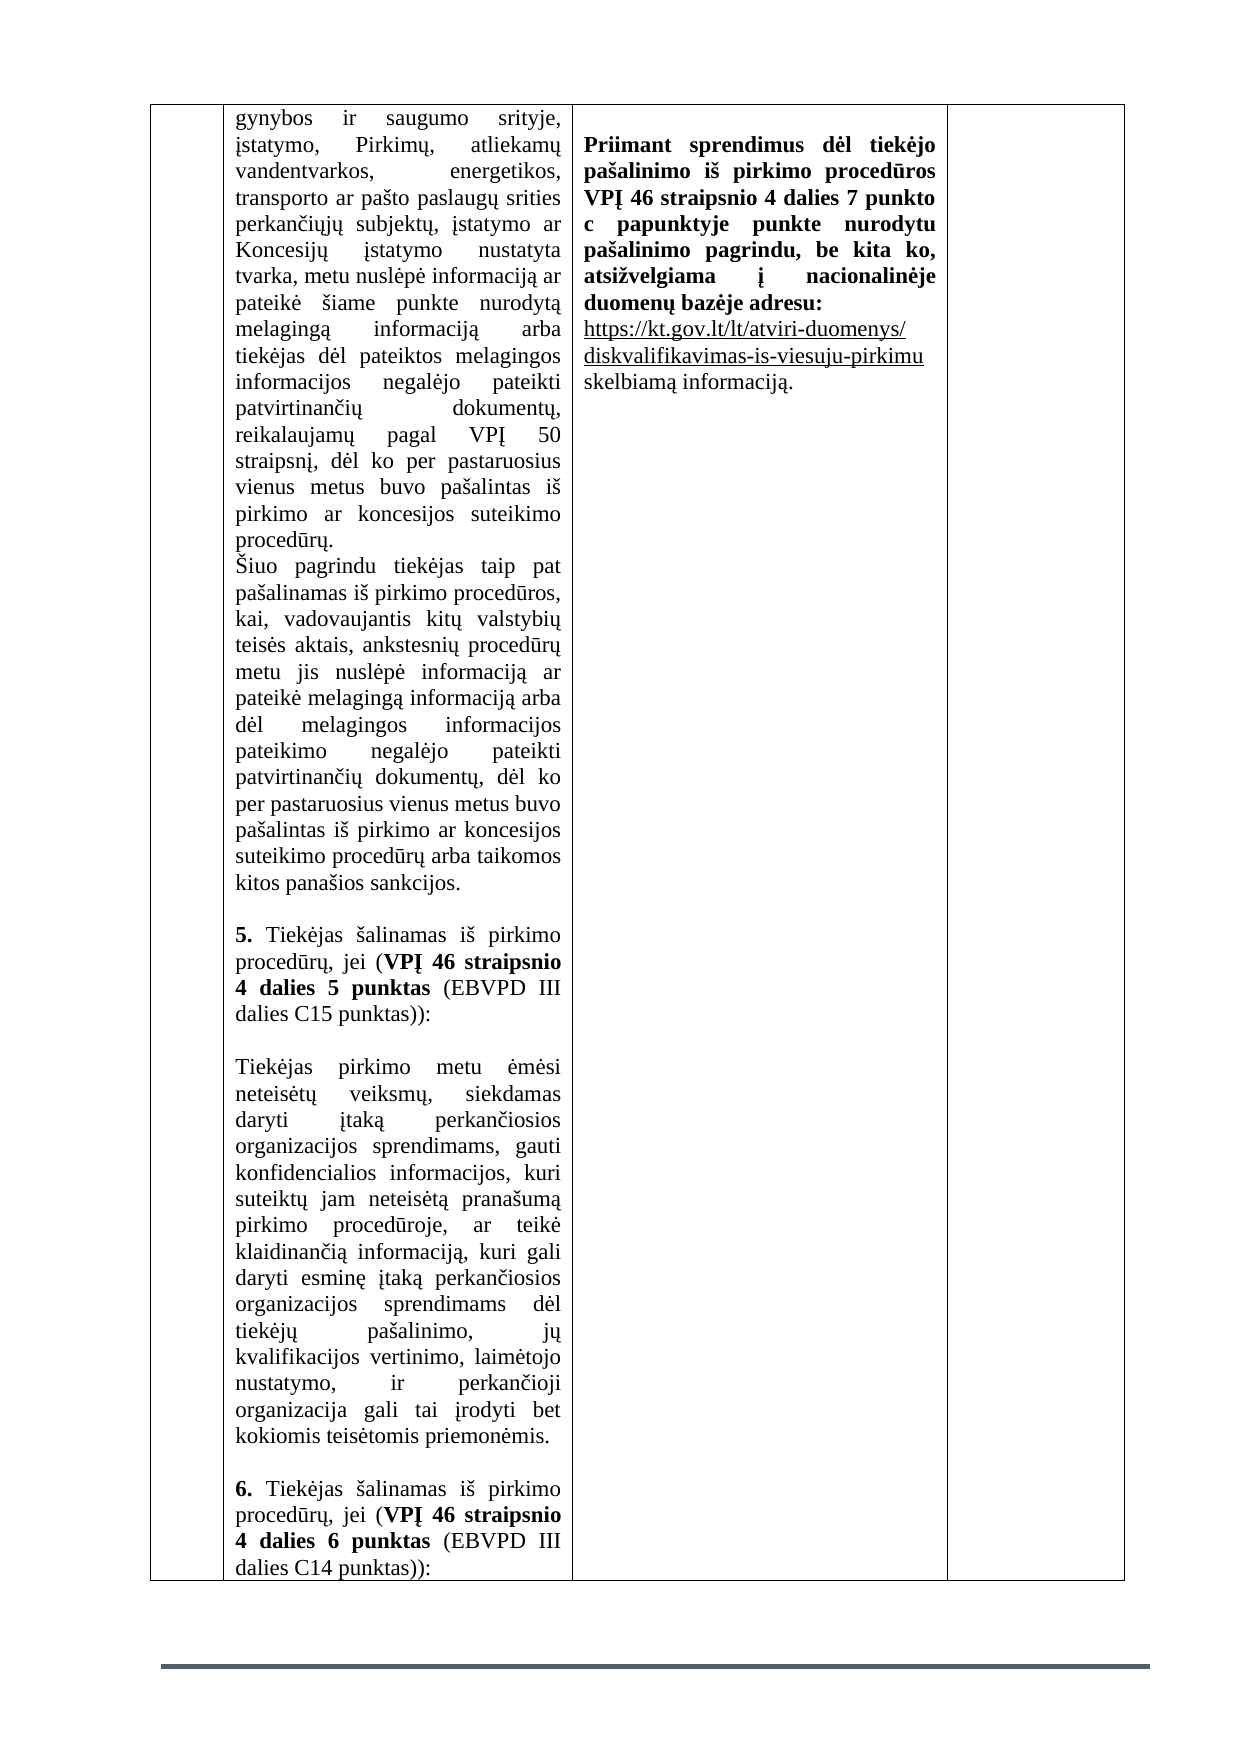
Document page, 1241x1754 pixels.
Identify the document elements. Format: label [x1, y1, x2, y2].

table_cell [151, 105, 223, 1580]
table_cell [224, 105, 572, 1580]
table_cell [948, 105, 1124, 1580]
table_cell [573, 105, 947, 1580]
